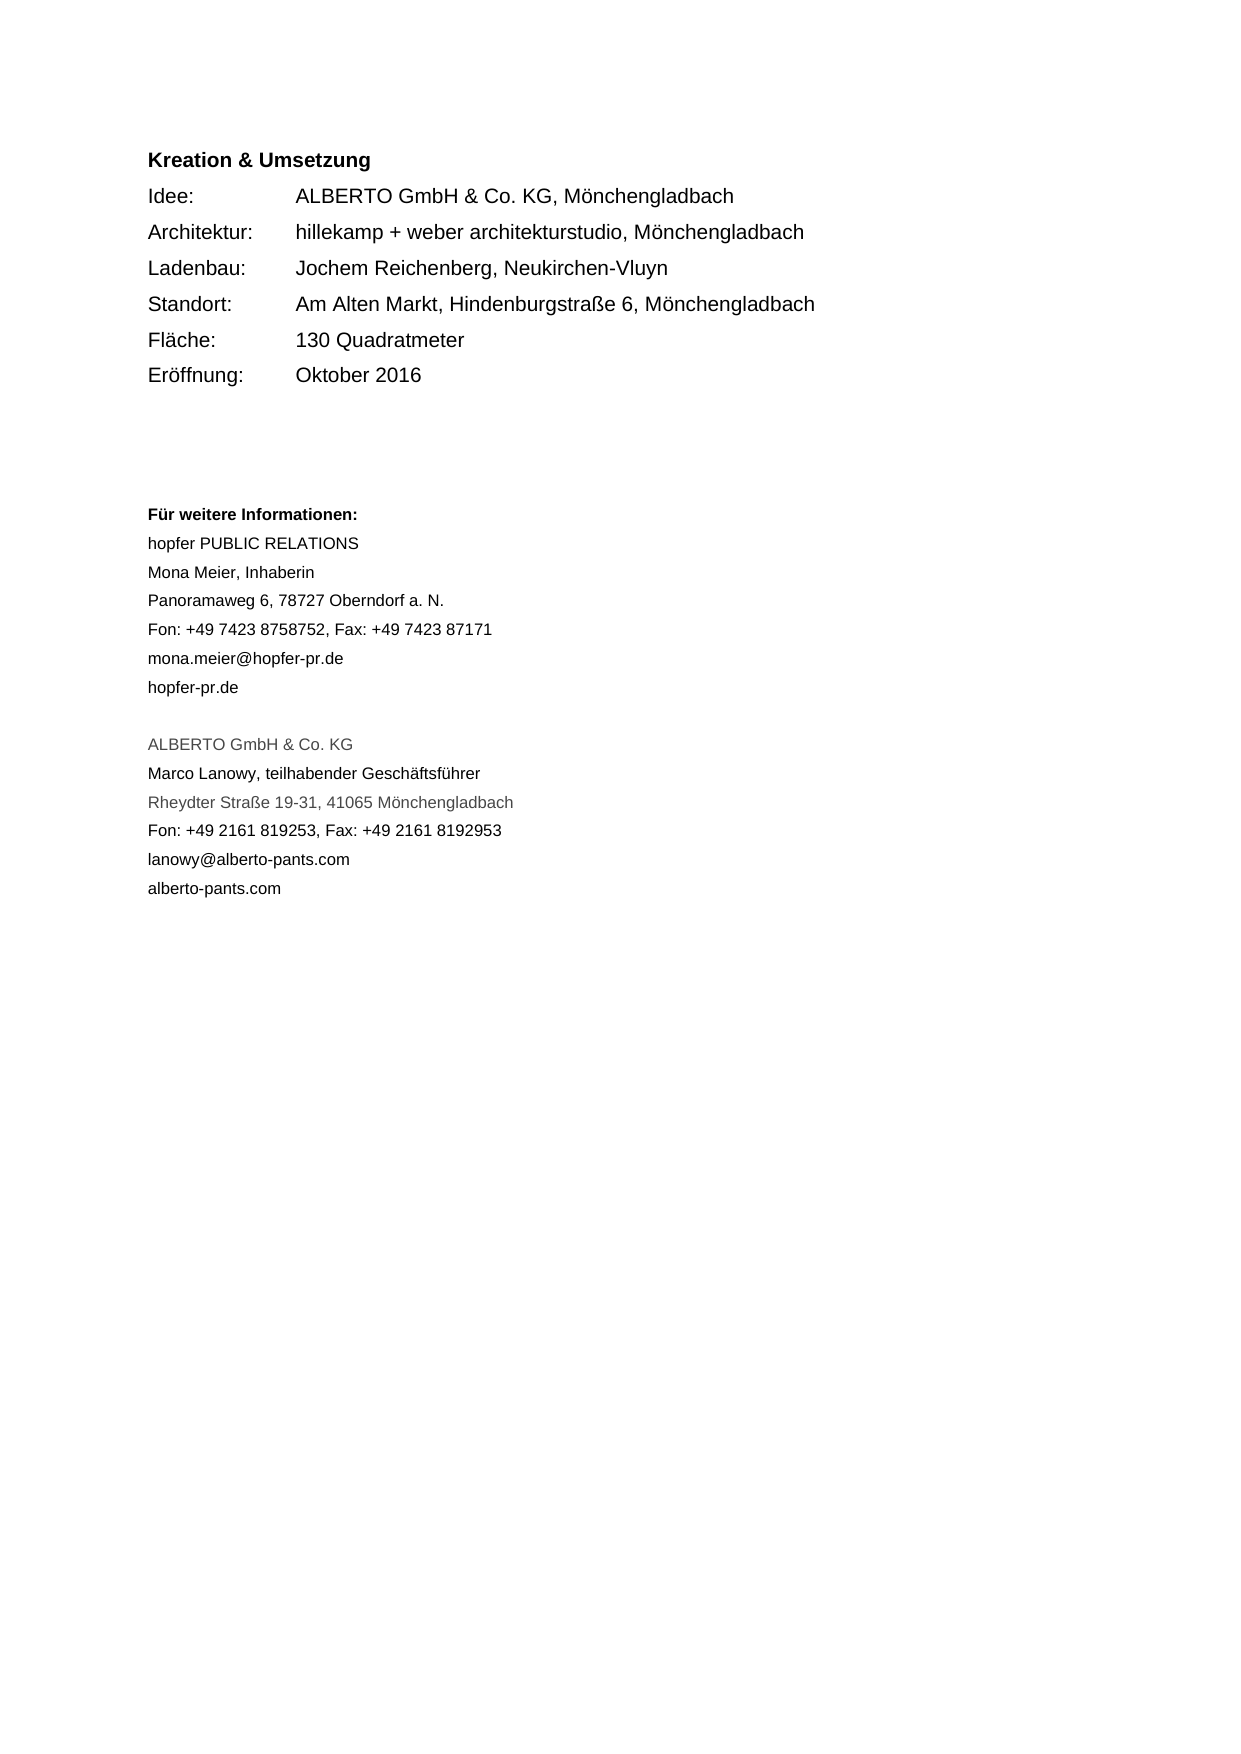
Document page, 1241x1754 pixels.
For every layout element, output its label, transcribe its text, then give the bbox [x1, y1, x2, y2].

text Eröffnung: Oktober 2016 [148, 363, 916, 387]
text Für weitere Informationen: [148, 505, 1078, 524]
text Fläche: 130 Quadratmeter [148, 327, 916, 351]
text Architektur: hillekamp + weber architekturstudio, Mönchengladbach [148, 219, 916, 243]
text alberto-pants.com [148, 879, 1078, 898]
text mona.meier@hopfer-pr.de [148, 649, 1078, 668]
text Kreation & Umsetzung [148, 148, 916, 172]
text hopfer PUBLIC RELATIONS [148, 534, 1078, 553]
text ALBERTO GmbH & Co. KG [148, 735, 1078, 754]
text Standort: Am Alten Markt, Hindenburgstraße 6, Mönchengladbach [148, 291, 916, 315]
text hopfer-pr.de [148, 677, 1078, 697]
text Panoramaweg 6, 78727 Oberndorf a. N. [148, 591, 1078, 610]
text lanowy@alberto-pants.com [148, 850, 1078, 869]
text Ladenbau: Jochem Reichenberg, Neukirchen-Vluyn [148, 256, 916, 279]
text Marco Lanowy, teilhabender Geschäftsführer [148, 764, 1078, 783]
text Mona Meier, Inhaberin [148, 562, 1078, 582]
text Rheydter Straße 19-31, 41065 Mönchengladbach [148, 792, 1078, 812]
text Idee: ALBERTO GmbH & Co. KG, Mönchengladbach [148, 184, 916, 208]
text Fon: +49 7423 8758752, Fax: +49 7423 87171 [148, 620, 1078, 639]
text Fon: +49 2161 819253, Fax: +49 2161 8192953 [148, 821, 1078, 840]
